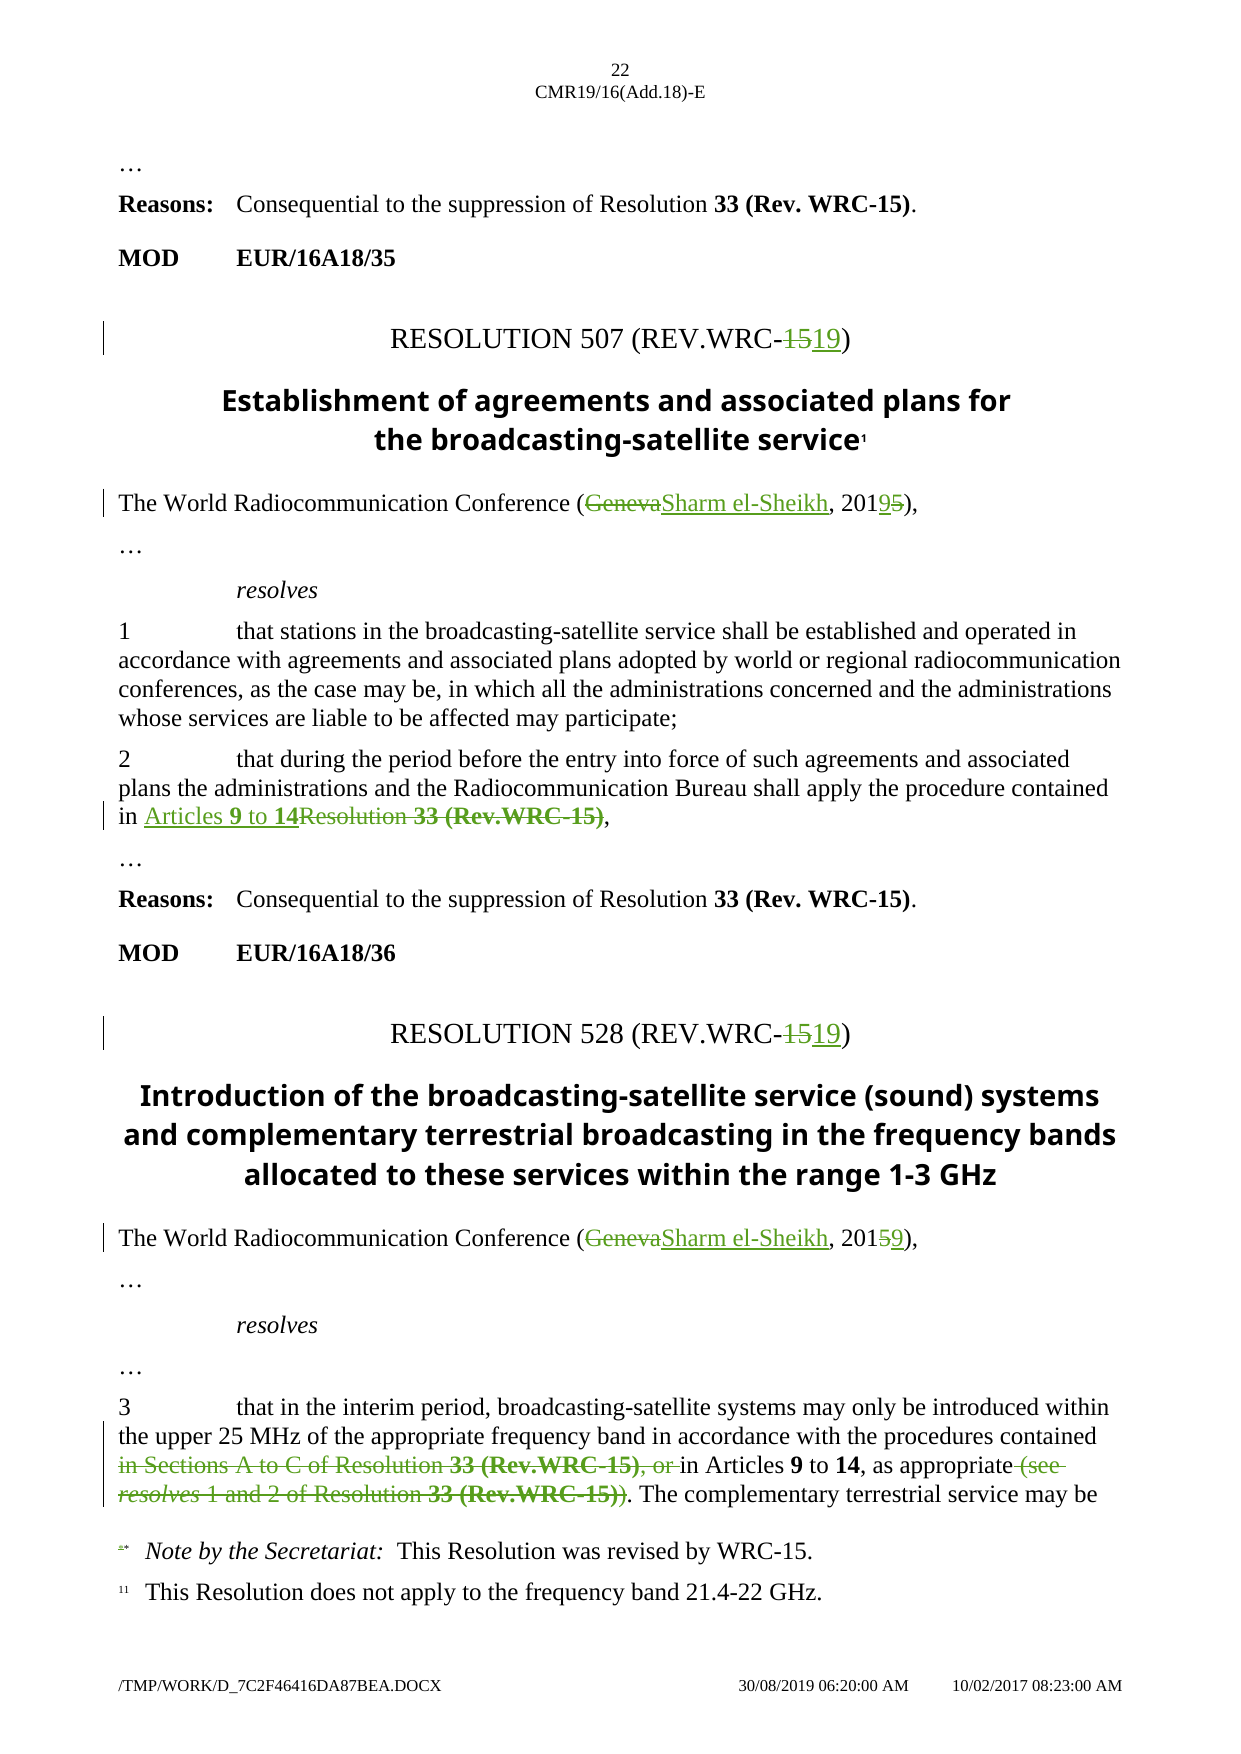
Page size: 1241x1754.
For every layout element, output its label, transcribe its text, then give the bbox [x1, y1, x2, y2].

text resolves [236, 1310, 1122, 1339]
text 2 that during the period before the entry into force of such agreements and associated plans the administrations and the Radiocommunication Bureau shall apply the procedure contained in , [118, 744, 1122, 830]
title The World Radiocommunication Conference (, 201), [118, 488, 1122, 517]
title The World Radiocommunication Conference (, 201), [118, 1223, 1122, 1252]
title Establishment of agreements and associated plans for the broadcasting-satellite service1 [118, 380, 1122, 459]
text … [118, 148, 1122, 176]
text MOD EUR/16A18/36 [118, 938, 1122, 966]
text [118, 1392, 1122, 1507]
text Reasons: Consequential to the suppression of Resolution 33 (Rev. WRC-15). [118, 884, 1122, 913]
text resolves [236, 575, 1122, 604]
title Introduction of the broadcasting-satellite service (sound) systems and complementary terrestrial broadcasting in the frequency bands allocated to these services within the range 1-3 GHz [118, 1075, 1122, 1194]
text … [118, 843, 1122, 871]
text … [118, 1351, 1122, 1380]
text RESOLUTION 507 (Rev.WRC-) [118, 321, 1122, 355]
text … [118, 530, 1122, 558]
text MOD EUR/16A18/35 [118, 243, 1122, 271]
text RESOLUTION 528 (Rev.WRC-) [118, 1016, 1122, 1050]
text Reasons: Consequential to the suppression of Resolution 33 (Rev. WRC-15). [118, 189, 1122, 218]
text 1 that stations in the broadcasting-satellite service shall be established and operated in accordance with agreements and associated plans adopted by world or regional radiocommunication conferences, as the case may be, in which all the administrations concerned and the administrations whose services are liable to be affected may participate; [118, 616, 1122, 731]
text … [118, 1264, 1122, 1293]
